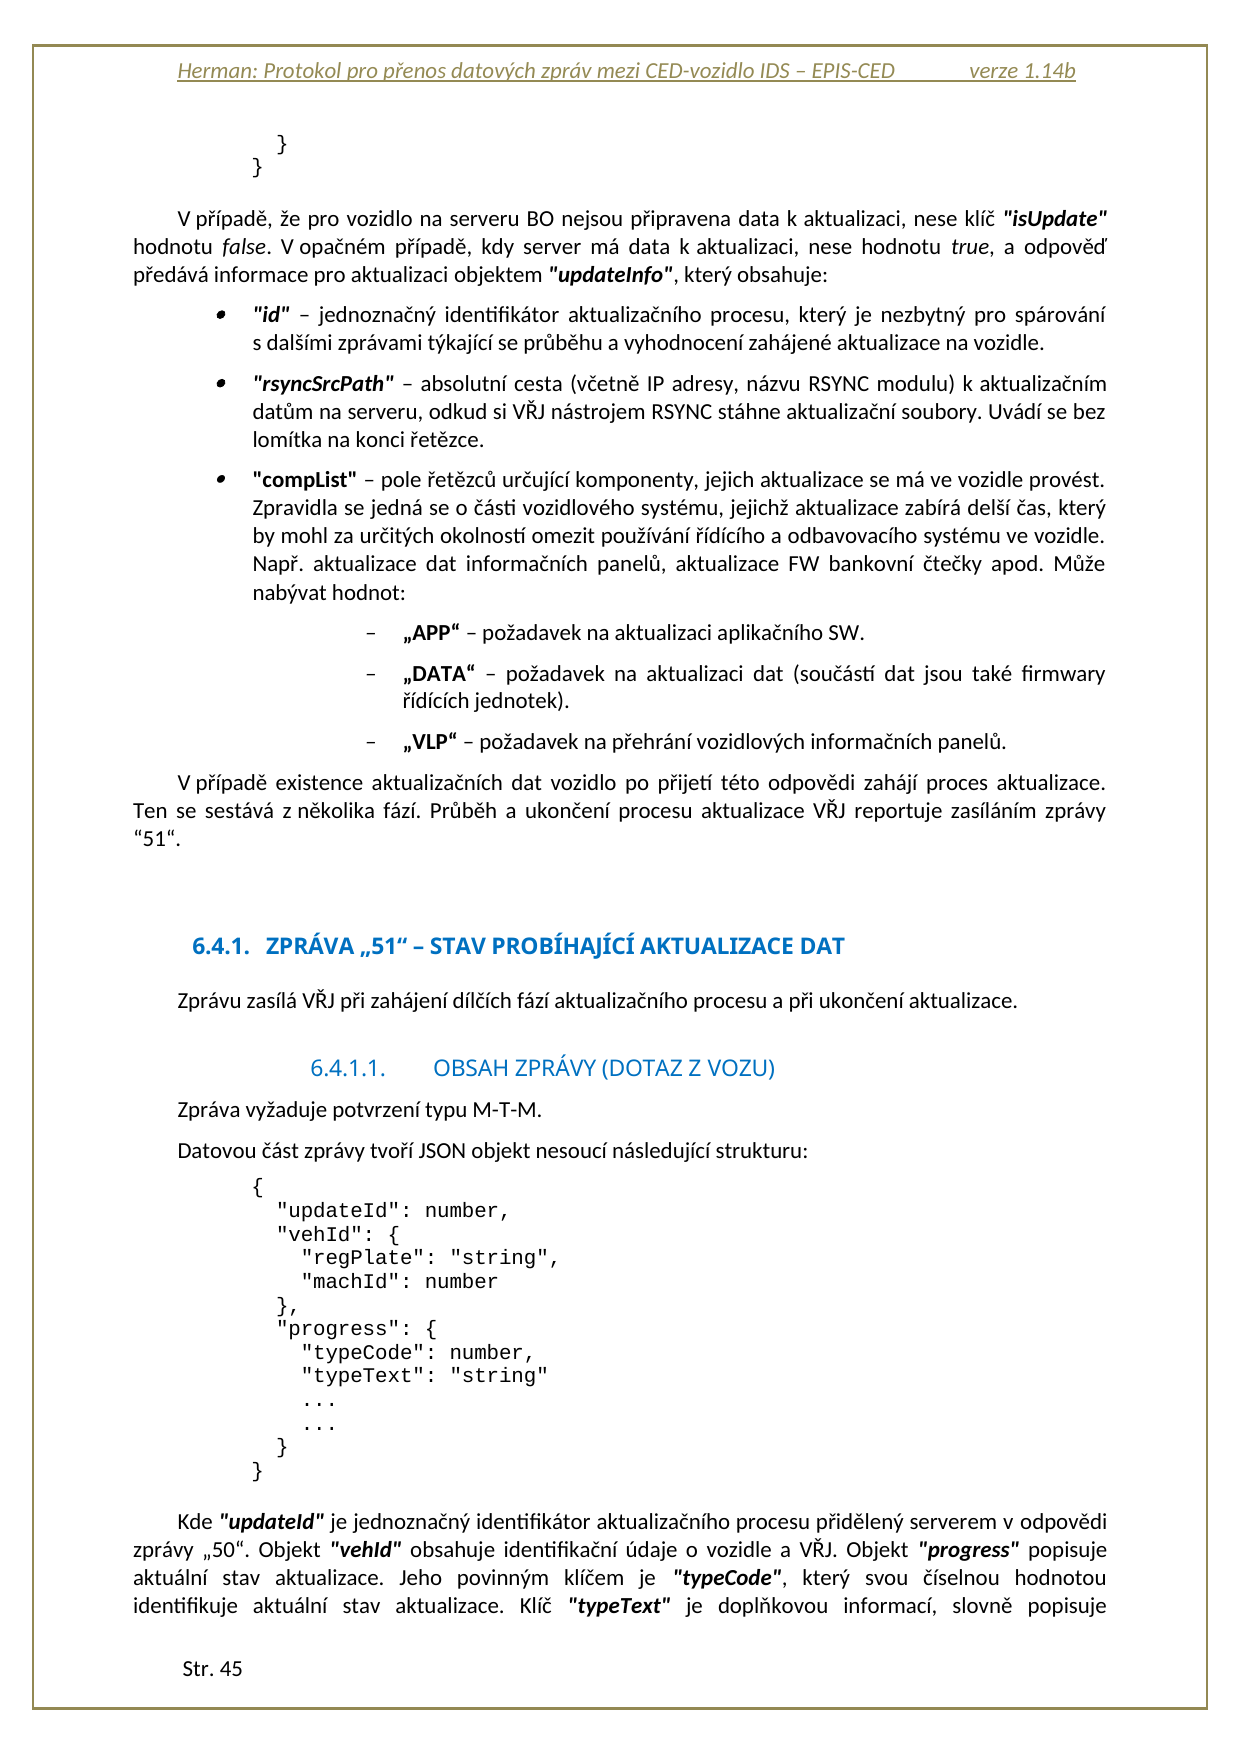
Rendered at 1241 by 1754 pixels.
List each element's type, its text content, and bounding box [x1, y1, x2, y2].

text V případě existence aktualizačních dat vozidlo po přijetí této odpovědi zahájí proces aktualizace. Ten se sestává z několika fází. Průběh a ukončení procesu aktualizace VŘJ reportuje zasíláním zprávy “51“. [133, 768, 1107, 852]
list „APP“ – požadavek na aktualizaci aplikačního SW. [365, 618, 1107, 646]
subtitle Zpráva „51“ – Stav probíhající aktualizace dat [192, 930, 1107, 961]
text ... [133, 1413, 1107, 1436]
subtitle Obsah zprávy (dotaz z vozu) [266, 1052, 1107, 1083]
text "progress": { [133, 1318, 1107, 1342]
text } [133, 133, 1107, 157]
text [133, 1507, 1107, 1619]
text "vehId": { [133, 1224, 1107, 1247]
list „DATA“ – požadavek na aktualizaci dat (součástí dat jsou také firmwary řídících jednotek). [365, 659, 1107, 715]
text Zprávu zasílá VŘJ při zahájení dílčích fází aktualizačního procesu a při ukončení aktualizace. [133, 986, 1107, 1014]
text Zpráva vyžaduje potvrzení typu M-T-M. [133, 1095, 1107, 1123]
text "updateId": number, [133, 1200, 1107, 1224]
text "regPlate": "string", [133, 1247, 1107, 1271]
list "id" – jednoznačný identifikátor aktualizačního procesu, který je nezbytný pro spárování s dalšími zprávami týkající se průběhu a vyhodnocení zahájené aktualizace na vozidle. [215, 300, 1107, 356]
text V případě, že pro vozidlo na serveru BO nejsou připravena data k aktualizaci, nese klíč "isUpdate" hodnotu false. V opačném případě, kdy server má data k aktualizaci, nese hodnotu true, a odpověď předává informace pro aktualizaci objektem "updateInfo", který obsahuje: [133, 204, 1107, 288]
text "machId": number [133, 1271, 1107, 1294]
text } [133, 157, 1107, 180]
text } [133, 1436, 1107, 1460]
text } [133, 1460, 1107, 1484]
list "compList" – pole řetězců určující komponenty, jejich aktualizace se má ve vozidle provést. Zpravidla se jedná se o části vozidlového systému, jejichž aktualizace zabírá delší čas, který by mohl za určitých okolností omezit používání řídícího a odbavovacího systému ve vozidle. Např. aktualizace dat informačních panelů, aktualizace FW bankovní čtečky apod. Může nabývat hodnot: [215, 466, 1107, 606]
list "rsyncSrcPath" – absolutní cesta (včetně IP adresy, názvu RSYNC modulu) k aktualizačním datům na serveru, odkud si VŘJ nástrojem RSYNC stáhne aktualizační soubory. Uvádí se bez lomítka na konci řetězce. [215, 369, 1107, 453]
text }, [133, 1294, 1107, 1318]
text { [133, 1176, 1107, 1200]
text "typeCode": number, [133, 1342, 1107, 1366]
text "typeText": "string" [133, 1366, 1107, 1389]
text Datovou část zprávy tvoří JSON objekt nesoucí následující strukturu: [133, 1136, 1107, 1164]
text ... [133, 1389, 1107, 1413]
list „VLP“ – požadavek na přehrání vozidlových informačních panelů. [365, 727, 1107, 755]
